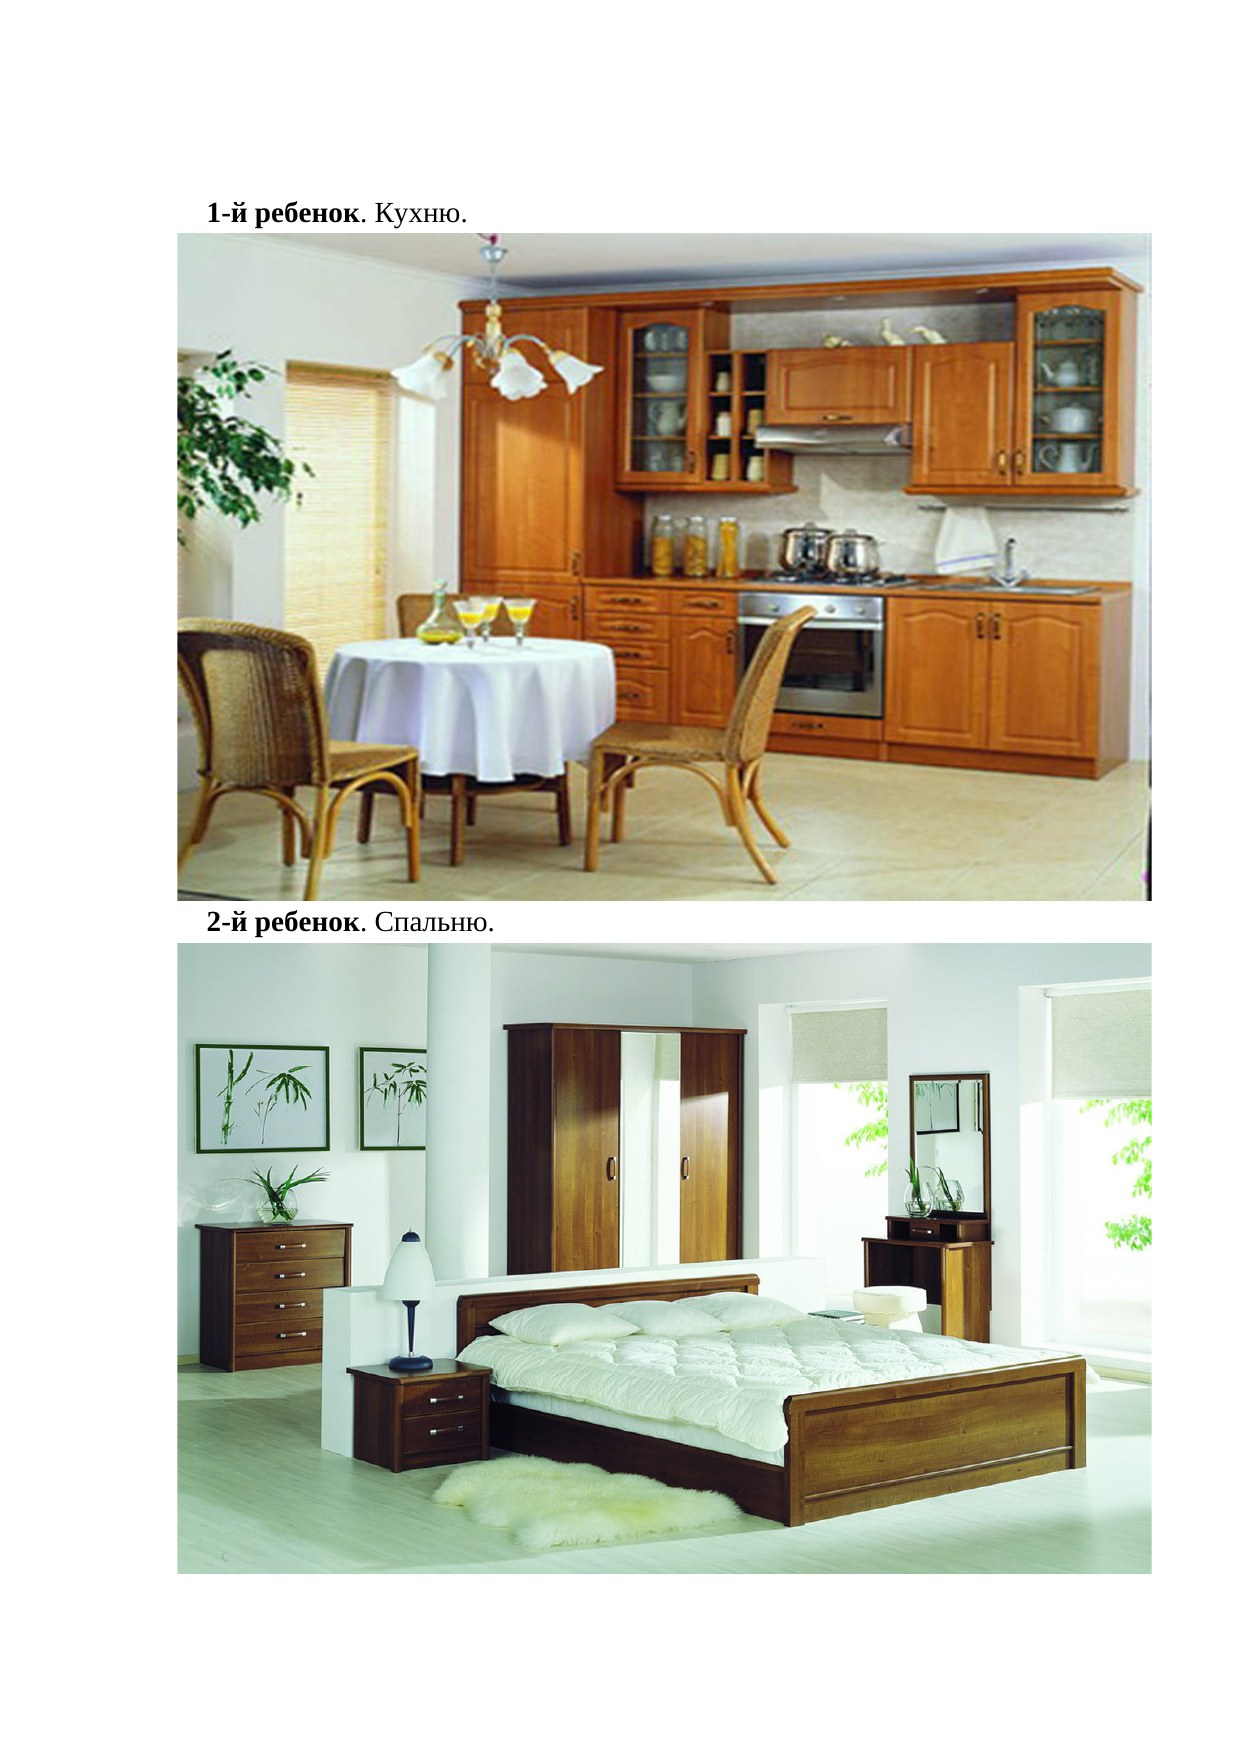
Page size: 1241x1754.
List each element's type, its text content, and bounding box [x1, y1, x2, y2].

picture [177, 943, 1152, 1574]
text 1-й ребенок. Кухню. [177, 195, 1152, 229]
picture [177, 233, 1152, 901]
text 2-й ребенок. Спальню. [177, 904, 1152, 938]
